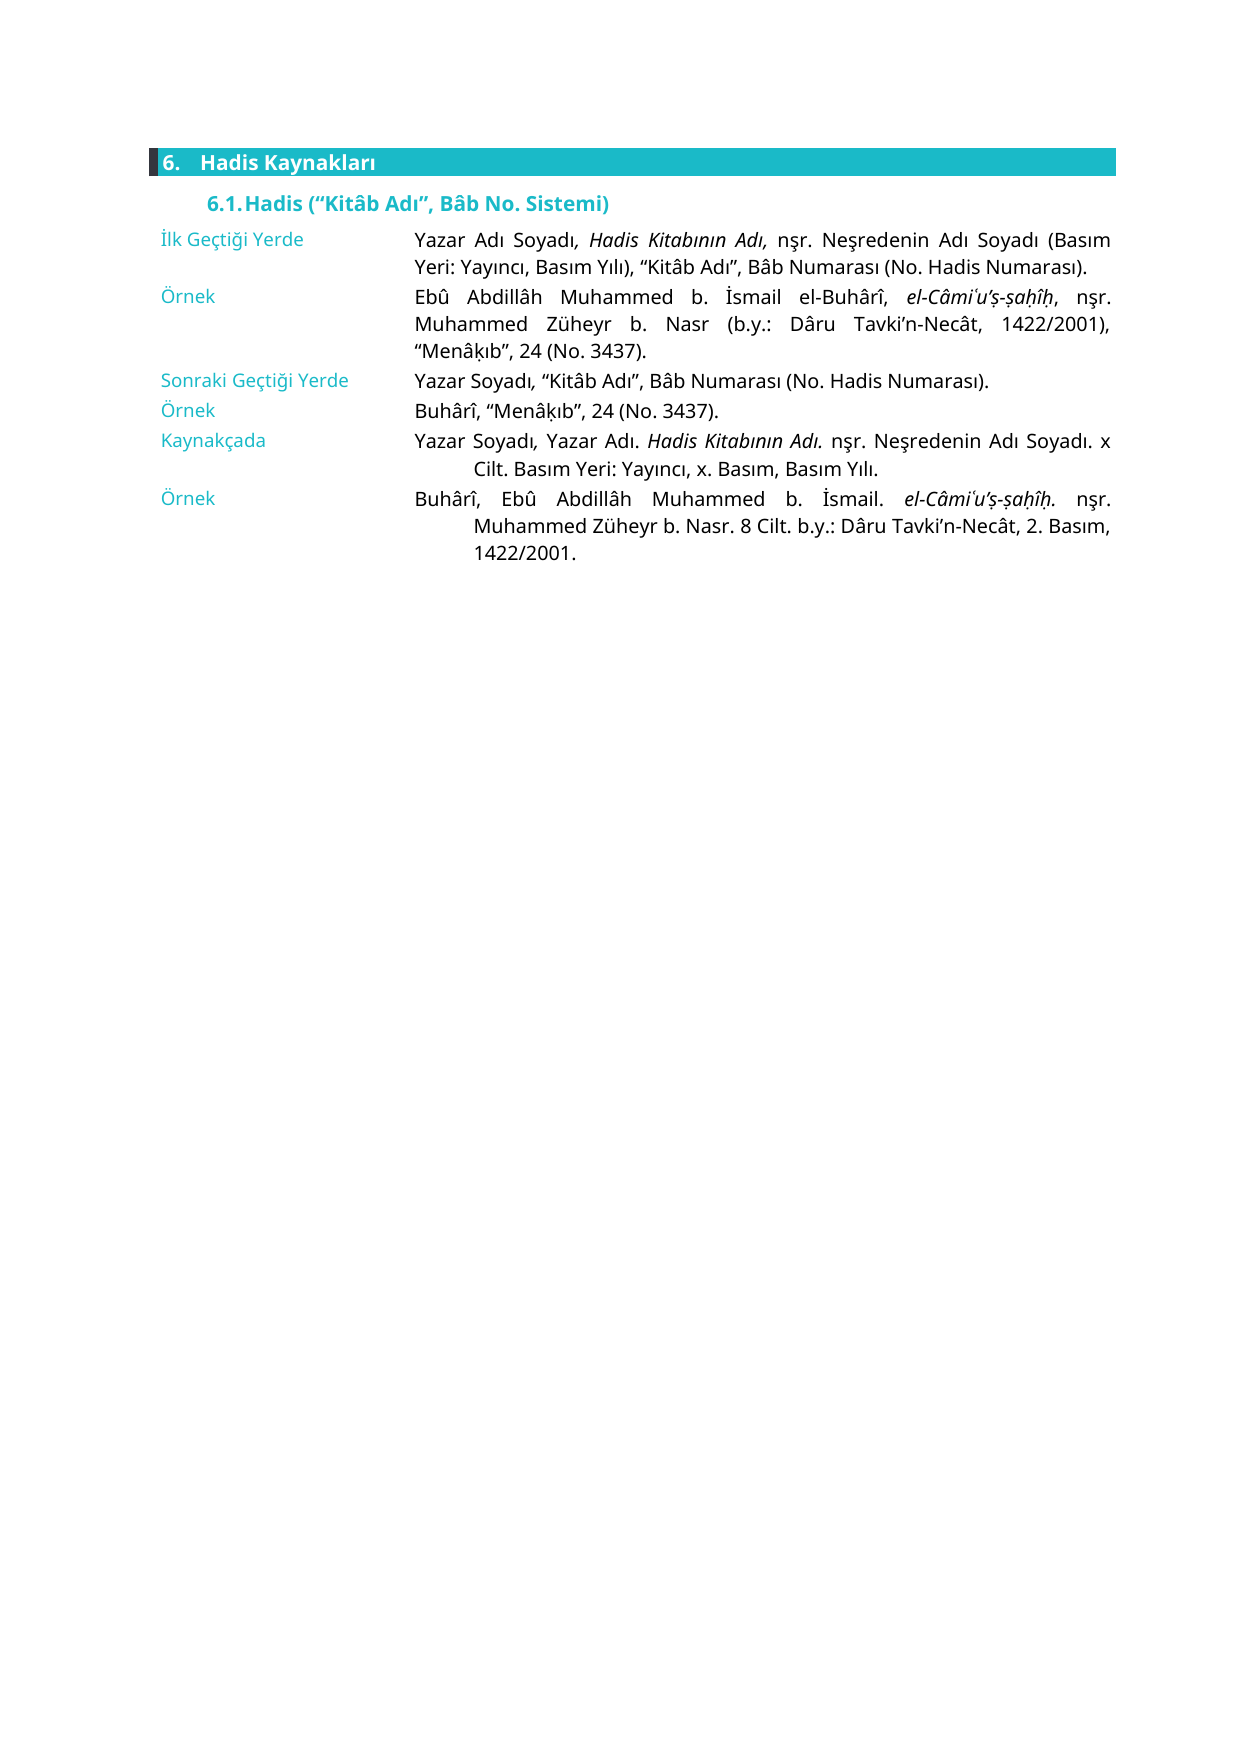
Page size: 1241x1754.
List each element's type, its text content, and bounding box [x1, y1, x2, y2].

table_cell Sonraki Geçtiği Yerde [151, 368, 402, 394]
table_cell Örnek [151, 284, 402, 364]
table_cell Ebû Abdillâh Muhammed b. İsmail el-Buhârî, el-Câmiʿu’ṣ-ṣaḥîḥ, nşr. Muhammed Züheyr b. Nasr (b.y.: Dâru Tavki’n-Necât, 1422/2001), “Menâḳıb”, 24 (No. 3437). [405, 284, 1121, 364]
table_cell Yazar Soyadı, Yazar Adı. Hadis Kitabının Adı. nşr. Neşredenin Adı Soyadı. x Cilt. Basım Yeri: Yayıncı, x. Basım, Basım Yılı. [405, 428, 1121, 482]
table_cell Örnek [151, 485, 402, 566]
table_header Yazar Adı Soyadı, Hadis Kitabının Adı, nşr. Neşredenin Adı Soyadı (Basım Yeri: Yayıncı, Basım Yılı), “Kitâb Adı”, Bâb Numarası (No. Hadis Numarası). [405, 226, 1121, 280]
subtitle Hadis (“Kitâb Adı”, Bâb No. Sistemi) [207, 189, 1122, 217]
table_cell Yazar Soyadı, “Kitâb Adı”, Bâb Numarası (No. Hadis Numarası). [405, 368, 1121, 394]
table_header İlk Geçtiği Yerde [151, 226, 402, 280]
table_cell Örnek [151, 398, 402, 425]
table_cell Buhârî, Ebû Abdillâh Muhammed b. İsmail. el-Câmiʿu’ṣ-ṣaḥîḥ. nşr. Muhammed Züheyr b. Nasr. 8 Cilt. b.y.: Dâru Tavki’n-Necât, 2. Basım, 1422/2001. [405, 485, 1121, 566]
subtitle Hadis Kaynakları [158, 148, 1116, 176]
table_cell Buhârî, “Menâḳıb”, 24 (No. 3437). [405, 398, 1121, 425]
table_cell Kaynakçada [151, 428, 402, 482]
